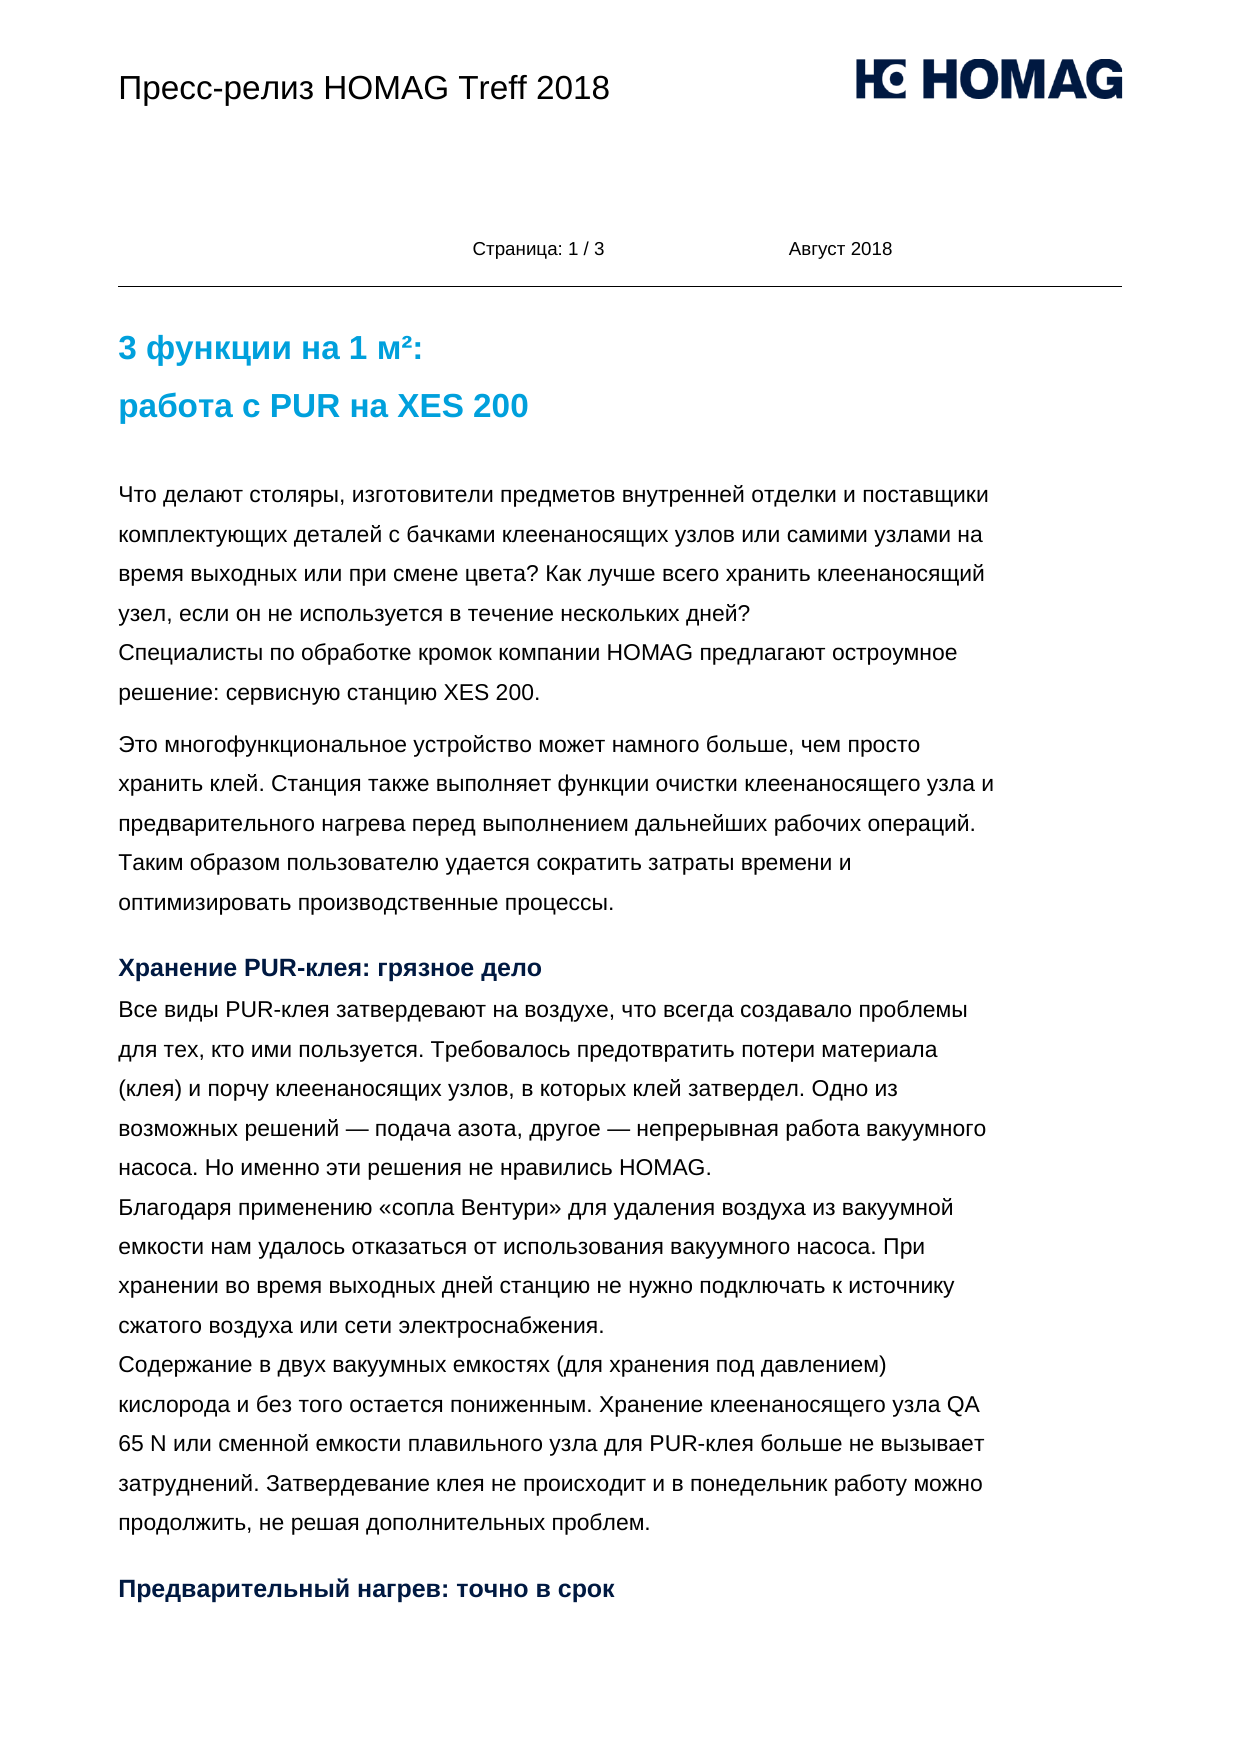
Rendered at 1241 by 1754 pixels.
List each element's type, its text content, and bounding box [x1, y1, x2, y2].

text Все виды PUR-клея затвердевают на воздухе, что всегда создавало проблемы для тех, кто ими пользуется. Требовалось предотвратить потери материала (клея) и порчу клеенаносящих узлов, в которых клей затвердел. Одно из возможных решений — подача азота, другое — непрерывная работа вакуумного насоса. Но именно эти решения не нравились HOMAG. Благодаря применению «сопла Вентури» для удаления воздуха из вакуумной емкости нам удалось отказаться от использования вакуумного насоса. При хранении во время выходных дней станцию не нужно подключать к источнику сжатого воздуха или сети электроснабжения. Содержание в двух вакуумных емкостях (для хранения под давлением) кислорода и без того остается пониженным. Хранение клеенаносящего узла QA 65 N или сменной емкости плавильного узла для PUR-клея больше не вызывает затруднений. Затвердевание клея не происходит и в понедельник работу можно продолжить, не решая дополнительных проблем. [118, 996, 1004, 1536]
subtitle Хранение PUR-клея: грязное дело [118, 953, 1004, 982]
picture [856, 59, 1123, 99]
text Это многофункциональное устройство может намного больше, чем просто хранить клей. Станция также выполняет функции очистки клеенаносящего узла и предварительного нагрева перед выполнением дальнейших рабочих операций. Таким образом пользователю удается сократить затраты времени и оптимизировать производственные процессы. [118, 731, 1004, 915]
subtitle Предварительный нагрев: точно в срок [118, 1574, 1004, 1602]
text Что делают столяры, изготовители предметов внутренней отделки и поставщики комплектующих деталей с бачками клеенаносящих узлов или самими узлами на время выходных или при смене цвета? Как лучше всего хранить клеенаносящий узел, если он не используется в течение нескольких дней? Специалисты по обработке кромок компании HOMAG предлагают остроумное решение: сервисную станцию XES 200. [118, 481, 1004, 705]
subtitle 3 функции на 1 м²: работа с PUR на XES 200 [118, 328, 1004, 424]
